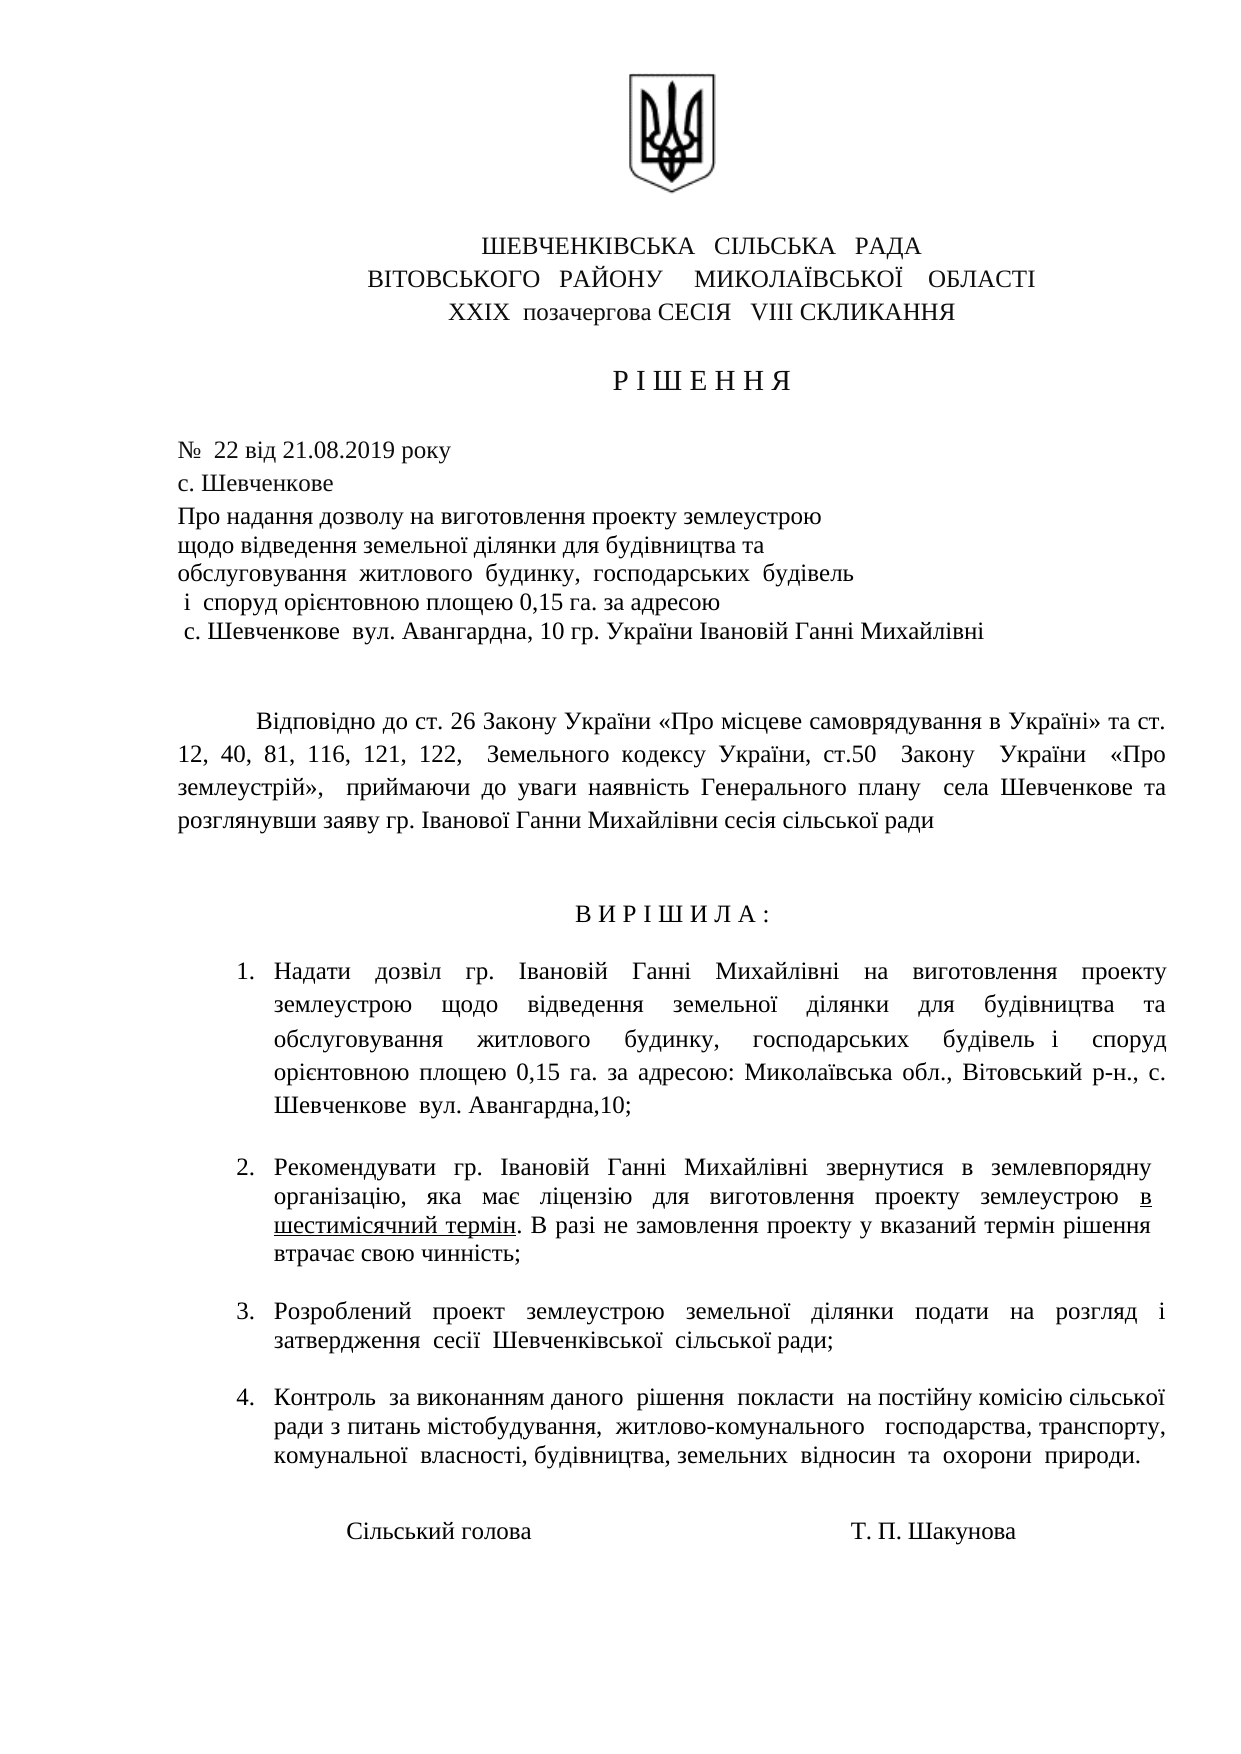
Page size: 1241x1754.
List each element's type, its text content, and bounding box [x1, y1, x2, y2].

text Про надання дозволу на виготовлення проекту землеустрою [177, 501, 1152, 530]
text щодо відведення земельної ділянки для будівництва та [177, 530, 1152, 558]
picture [628, 73, 716, 194]
text ВИРІШИЛА: [177, 899, 1167, 928]
text Р І Ш Е Н Н Я [236, 363, 1167, 397]
text обслуговування житлового будинку, господарських будівель [177, 558, 1152, 587]
text Відповідно до ст. 26 Закону України «Про місцеве самоврядування в Україні» та ст. 12, 40, 81, 116, 121, 122, Земельного кодексу України, ст.50 Закону України «Про землеустрій», приймаючи до уваги наявність Генерального плану села Шевченкове та розглянувши заяву гр. Іванової Ганни Михайлівни сесія сільської ради [177, 706, 1167, 833]
text № 22 від 21.08.2019 року [177, 435, 1167, 464]
list Рекомендувати гр. Івановій Ганні Михайлівні звернутися в землевпорядну організацію, яка має ліцензію для виготовлення проекту землеустрою в шестимісячний термін. В разі не замовлення проекту у вказаний термін рішення втрачає свою чинність; [236, 1152, 1152, 1267]
text с. Шевченкове вул. Авангардна, 10 гр. України Івановій Ганні Михайлівні [177, 616, 1152, 645]
text с. Шевченкове [177, 468, 1167, 497]
list Розроблений проект землеустрою земельної ділянки подати на розгляд і затвердження сесії Шевченківської сільської ради; [236, 1296, 1167, 1353]
list Контроль за виконанням даного рішення покласти на постійну комісію сільської ради з питань містобудування, житлово-комунального господарства, транспорту, комунальної власності, будівництва, земельних відносин та охорони природи. [236, 1382, 1167, 1468]
list Надати дозвіл гр. Івановій Ганні Михайлівні на виготовлення проекту землеустрою щодо відведення земельної ділянки для будівництва та обслуговування житлового будинку, господарських будівель і споруд орієнтовною площею 0,15 га. за адресою: Миколаївська обл., Вітовський р-н., с. Шевченкове вул. Авангардна,10; [236, 956, 1167, 1119]
text і споруд орієнтовною площею 0,15 га. за адресою [177, 587, 1152, 616]
text ШЕВЧЕНКІВСЬКА СІЛЬСЬКА РАДА ВІТОВСЬКОГО РАЙОНУ МИКОЛАЇВСЬКОЇ ОБЛАСТІ ХХІХ позачергова СЕСІЯ VІІІ СКЛИКАННЯ [236, 231, 1167, 326]
text Сільський голова Т. П. Шакунова [177, 1516, 1167, 1545]
